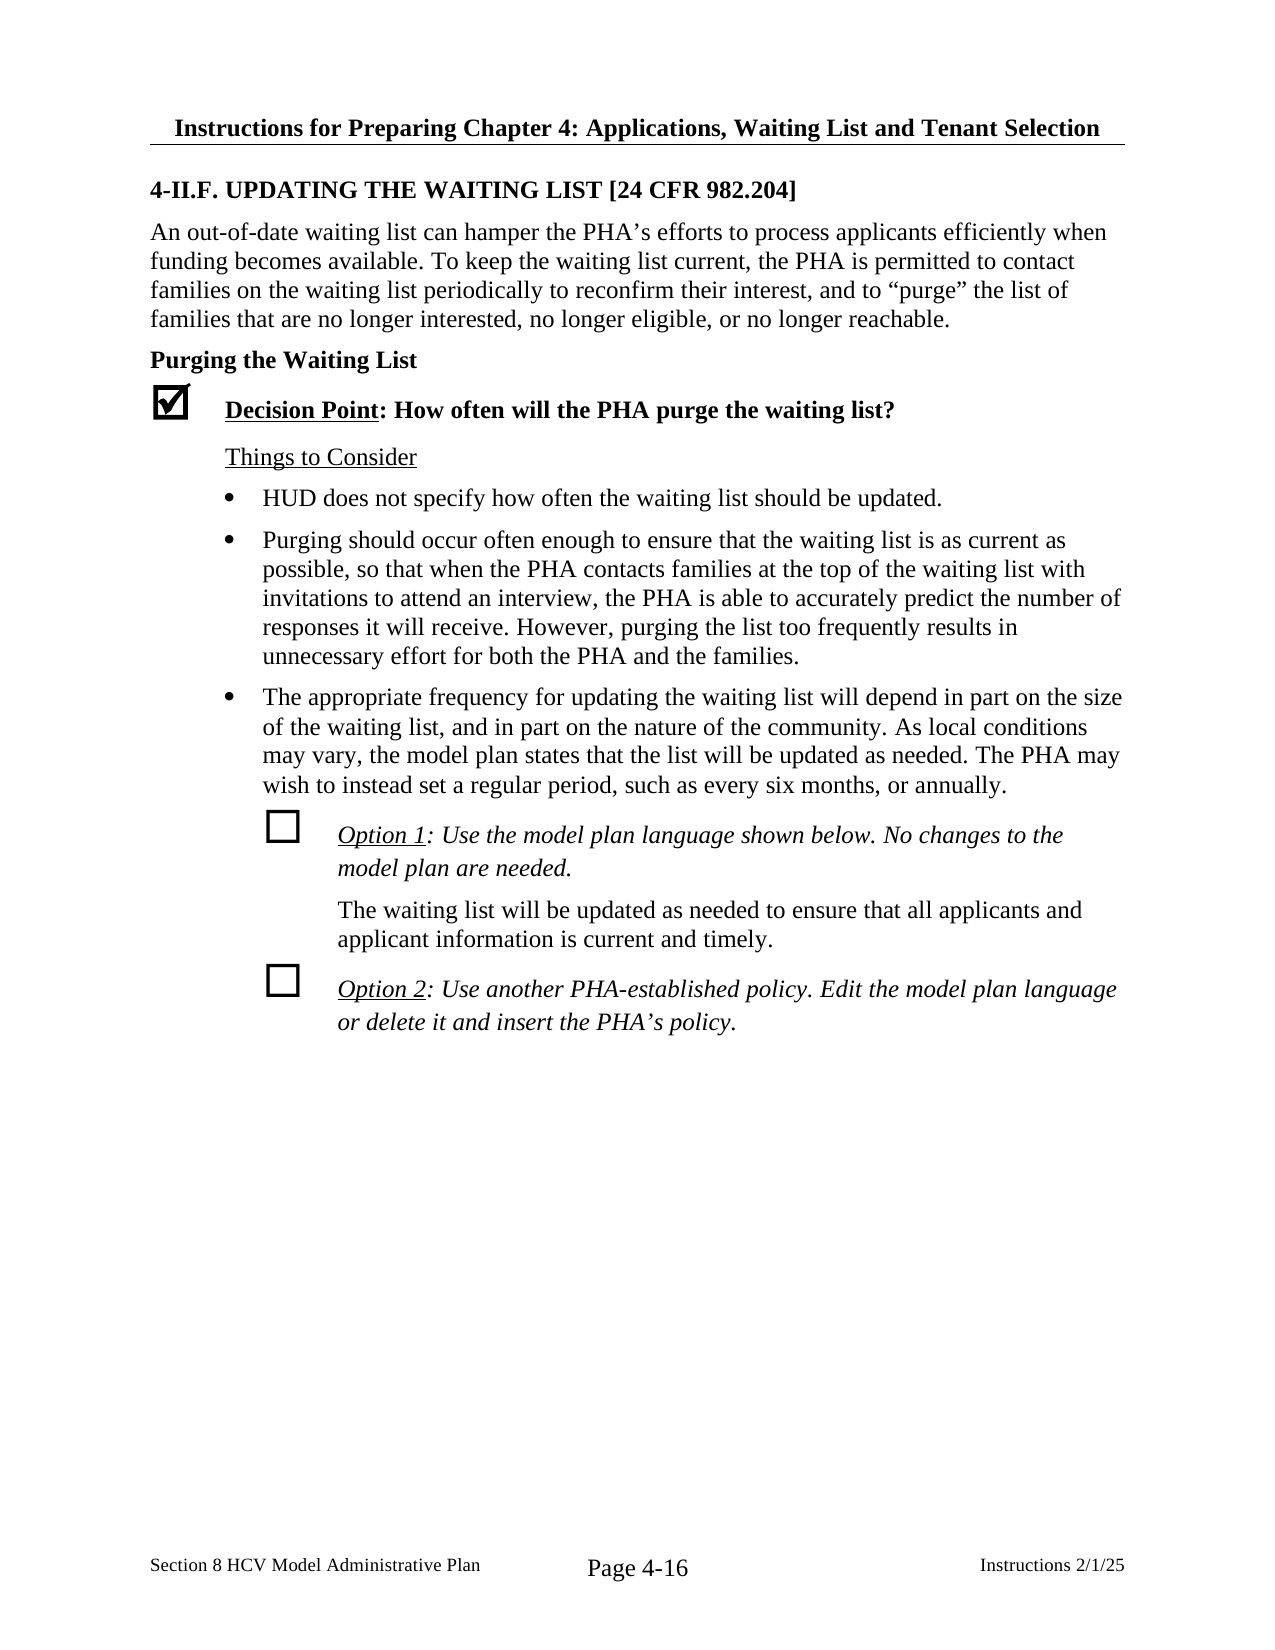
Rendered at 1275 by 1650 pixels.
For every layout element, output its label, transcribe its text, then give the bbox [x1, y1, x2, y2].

list Purging should occur often enough to ensure that the waiting list is as current as possible, so that when the PHA contacts families at the top of the waiting list with invitations to attend an interview, the PHA is able to accurately predict the number of responses it will receive. However, purging the list too frequently results in unnecessary effort for both the PHA and the families. [225, 524, 1125, 670]
text Things to Consider [225, 441, 1125, 470]
text Decision Point: How often will the PHA purge the waiting list? [150, 387, 1125, 429]
text The waiting list will be updated as needed to ensure that all applicants and applicant information is current and timely. [337, 894, 1125, 953]
text 4-II.F. UPDATING THE WAITING LIST [24 CFR 982.204] [150, 175, 1125, 204]
text Option 2: Use another PHA-established policy. Edit the model plan language or delete it and insert the PHA’s policy. [262, 965, 1125, 1036]
text Purging the Waiting List [150, 345, 1125, 374]
text Option 1: Use the model plan language shown below. No changes to the model plan are needed. [262, 811, 1125, 882]
text An out-of-date waiting list can hamper the PHA’s efforts to process applicants efficiently when funding becomes available. To keep the waiting list current, the PHA is permitted to contact families on the waiting list periodically to reconfirm their interest, and to “purge” the list of families that are no longer interested, no longer eligible, or no longer reachable. [150, 217, 1125, 333]
list The appropriate frequency for updating the waiting list will depend in part on the size of the waiting list, and in part on the nature of the community. As local conditions may vary, the model plan states that the list will be updated as needed. The PHA may wish to instead set a regular period, such as every six months, or annually. [225, 682, 1125, 798]
list HUD does not specify how often the waiting list should be updated. [225, 483, 1125, 512]
